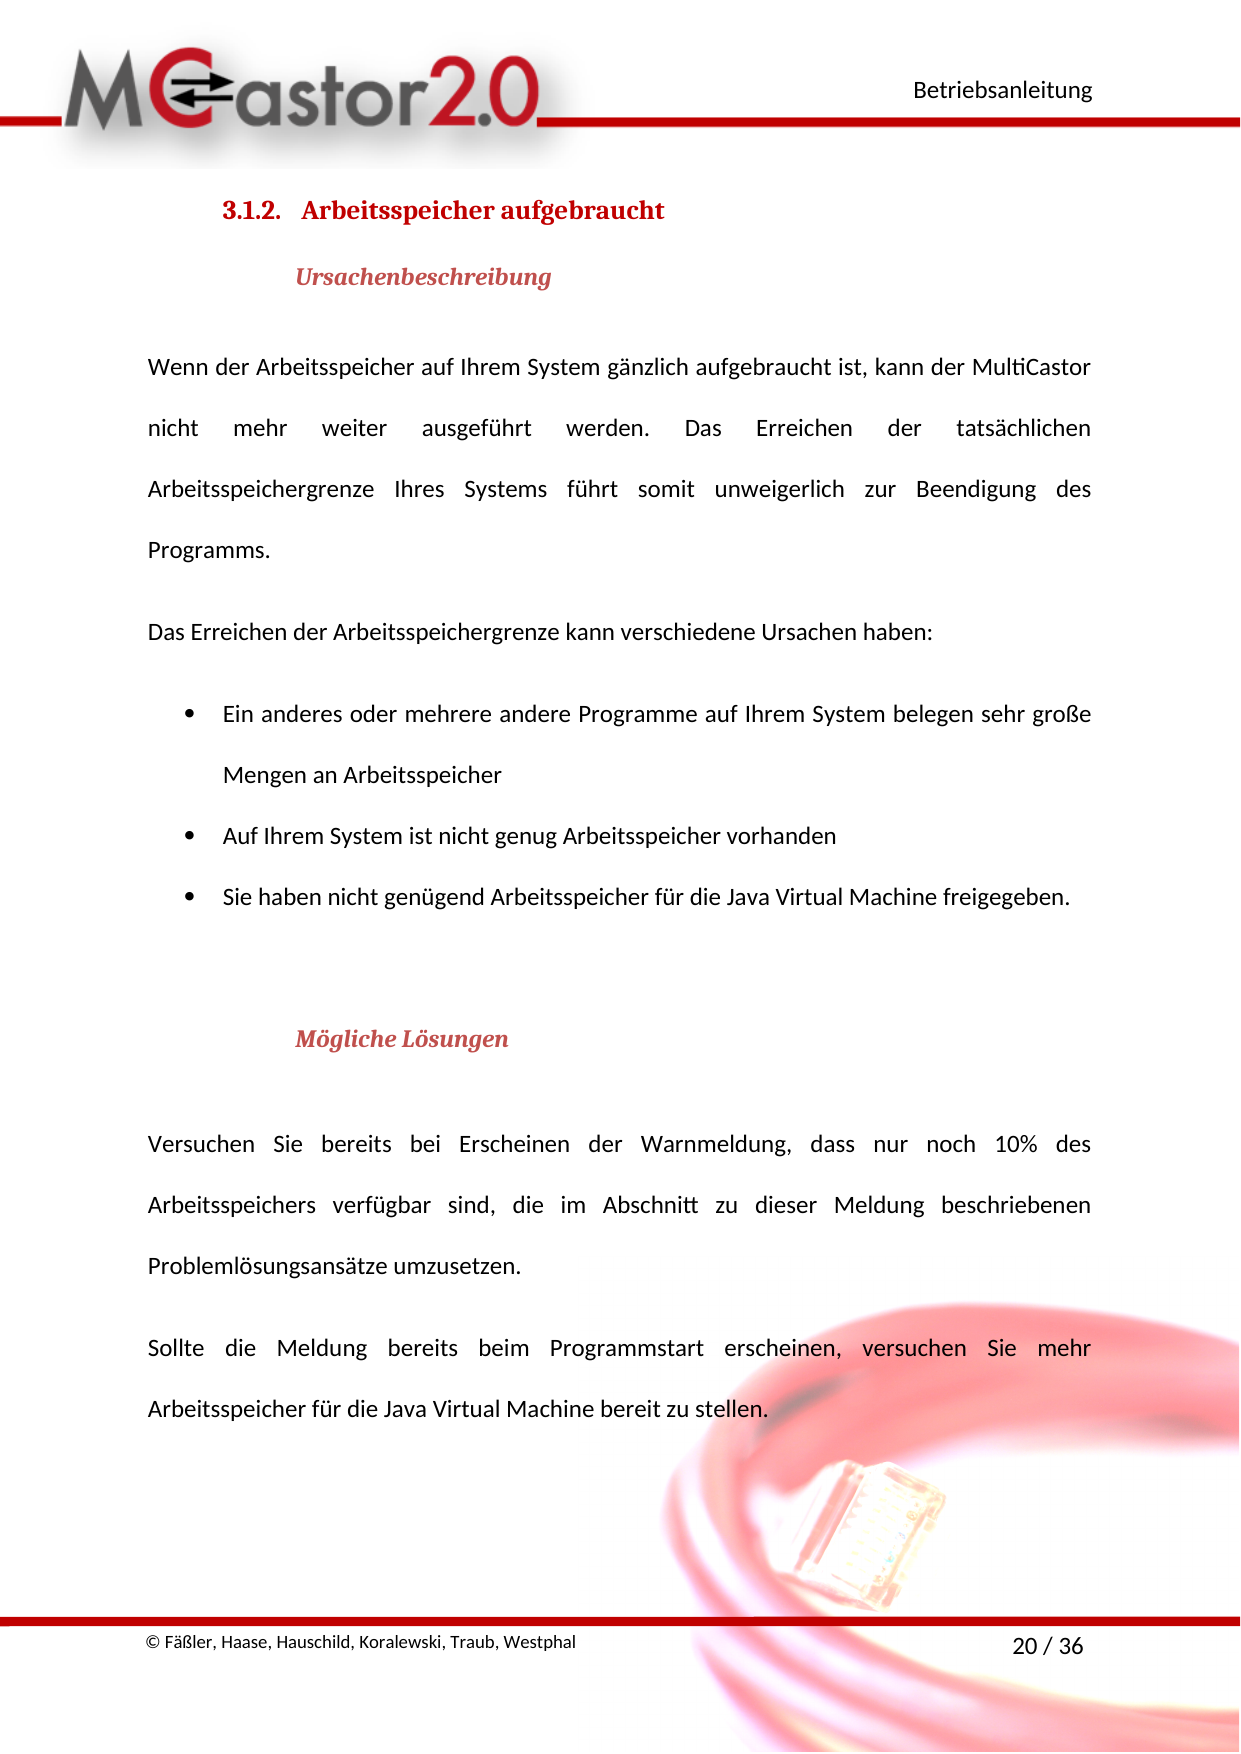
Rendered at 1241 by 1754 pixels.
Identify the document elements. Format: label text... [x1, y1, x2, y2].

subtitle Ursachenbeschreibung [148, 262, 1093, 291]
list Sie haben nicht genügend Arbeitsspeicher für die Java Virtual Machine freigegeben. [185, 881, 1093, 912]
subtitle Arbeitsspeicher aufgebraucht [223, 195, 1093, 226]
subtitle Mögliche Lösungen [221, 1025, 1093, 1053]
list Ein anderes oder mehrere andere Programme auf Ihrem System belegen sehr große Mengen an Arbeitsspeicher [185, 698, 1093, 790]
text Versuchen Sie bereits bei Erscheinen der Warnmeldung, dass nur noch 10% des Arbeitsspeichers verfügbar sind, die im Abschnitt zu dieser Meldung beschriebenen Problemlösungsansätze umzusetzen. [148, 1128, 1093, 1281]
text Das Erreichen der Arbeitsspeichergrenze kann verschiedene Ursachen haben: [148, 616, 1093, 647]
text Sollte die Meldung bereits beim Programmstart erscheinen, versuchen Sie mehr Arbeitsspeicher für die Java Virtual Machine bereit zu stellen. [148, 1332, 1093, 1424]
text Wenn der Arbeitsspeicher auf Ihrem System gänzlich aufgebraucht ist, kann der MultiCastor nicht mehr weiter ausgeführt werden. Das Erreichen der tatsächlichen Arbeitsspeichergrenze Ihres Systems führt somit unweigerlich zur Beendigung des Programms. [148, 351, 1093, 565]
list Auf Ihrem System ist nicht genug Arbeitsspeicher vorhanden [185, 820, 1093, 851]
picture [0, 0, 1241, 169]
